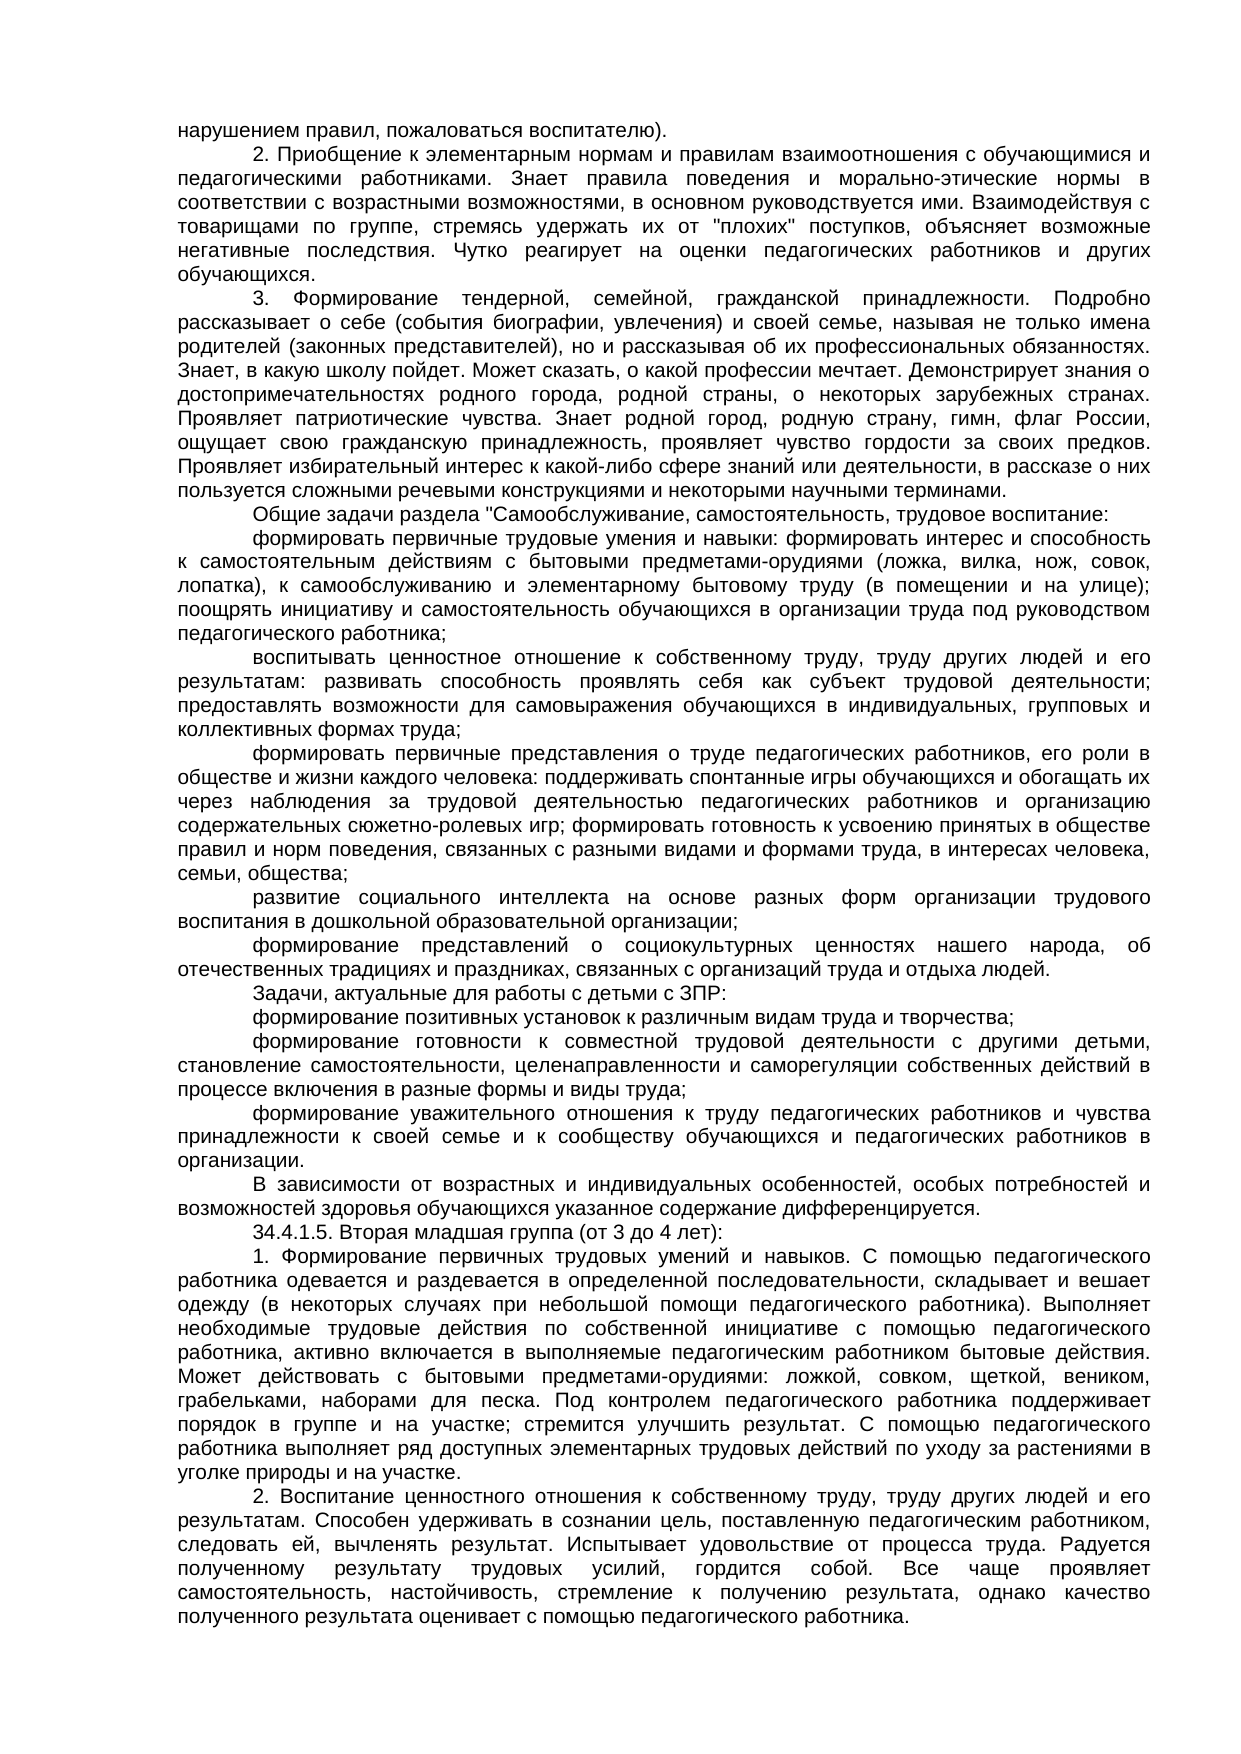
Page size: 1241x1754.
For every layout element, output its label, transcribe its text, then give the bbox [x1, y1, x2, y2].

text 34.4.1.5. Вторая младшая группа (от 3 до 4 лет): [177, 1220, 1152, 1244]
text В зависимости от возрастных и индивидуальных особенностей, особых потребностей и возможностей здоровья обучающихся указанное содержание дифференцируется. [177, 1172, 1152, 1220]
text формирование готовности к совместной трудовой деятельности с другими детьми, становление самостоятельности, целенаправленности и саморегуляции собственных действий в процессе включения в разные формы и виды труда; [177, 1028, 1152, 1100]
text Задачи, актуальные для работы с детьми с ЗПР: [177, 981, 1152, 1004]
text формирование позитивных установок к различным видам труда и творчества; [177, 1004, 1152, 1028]
text формирование уважительного отношения к труду педагогических работников и чувства принадлежности к своей семье и к сообществу обучающихся и педагогических работников в организации. [177, 1100, 1152, 1172]
text формировать первичные трудовые умения и навыки: формировать интерес и способность к самостоятельным действиям с бытовыми предметами-орудиями (ложка, вилка, нож, совок, лопатка), к самообслуживанию и элементарному бытовому труду (в помещении и на улице); поощрять инициативу и самостоятельность обучающихся в организации труда под руководством педагогического работника; [177, 525, 1152, 645]
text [177, 118, 1152, 142]
text формирование представлений о социокультурных ценностях нашего народа, об отечественных традициях и праздниках, связанных с организаций труда и отдыха людей. [177, 933, 1152, 981]
text 3. Формирование тендерной, семейной, гражданской принадлежности. Подробно рассказывает о себе (события биографии, увлечения) и своей семье, называя не только имена родителей (законных представителей), но и рассказывая об их профессиональных обязанностях. Знает, в какую школу пойдет. Может сказать, о какой профессии мечтает. Демонстрирует знания о достопримечательностях родного города, родной страны, о некоторых зарубежных странах. Проявляет патриотические чувства. Знает родной город, родную страну, гимн, флаг России, ощущает свою гражданскую принадлежность, проявляет чувство гордости за своих предков. Проявляет избирательный интерес к какой-либо сфере знаний или деятельности, в рассказе о них пользуется сложными речевыми конструкциями и некоторыми научными терминами. [177, 286, 1152, 501]
text формировать первичные представления о труде педагогических работников, его роли в обществе и жизни каждого человека: поддерживать спонтанные игры обучающихся и обогащать их через наблюдения за трудовой деятельностью педагогических работников и организацию содержательных сюжетно-ролевых игр; формировать готовность к усвоению принятых в обществе правил и норм поведения, связанных с разными видами и формами труда, в интересах человека, семьи, общества; [177, 741, 1152, 885]
text 1. Формирование первичных трудовых умений и навыков. С помощью педагогического работника одевается и раздевается в определенной последовательности, складывает и вешает одежду (в некоторых случаях при небольшой помощи педагогического работника). Выполняет необходимые трудовые действия по собственной инициативе с помощью педагогического работника, активно включается в выполняемые педагогическим работником бытовые действия. Может действовать с бытовыми предметами-орудиями: ложкой, совком, щеткой, веником, грабельками, наборами для песка. Под контролем педагогического работника поддерживает порядок в группе и на участке; стремится улучшить результат. С помощью педагогического работника выполняет ряд доступных элементарных трудовых действий по уходу за растениями в уголке природы и на участке. [177, 1244, 1152, 1484]
text развитие социального интеллекта на основе разных форм организации трудового воспитания в дошкольной образовательной организации; [177, 885, 1152, 933]
text Общие задачи раздела "Самообслуживание, самостоятельность, трудовое воспитание: [177, 501, 1152, 525]
text 2. Воспитание ценностного отношения к собственному труду, труду других людей и его результатам. Способен удерживать в сознании цель, поставленную педагогическим работником, следовать ей, вычленять результат. Испытывает удовольствие от процесса труда. Радуется полученному результату трудовых усилий, гордится собой. Все чаще проявляет самостоятельность, настойчивость, стремление к получению результата, однако качество полученного результата оценивает с помощью педагогического работника. [177, 1484, 1152, 1627]
text 2. Приобщение к элементарным нормам и правилам взаимоотношения с обучающимися и педагогическими работниками. Знает правила поведения и морально-этические нормы в соответствии с возрастными возможностями, в основном руководствуется ими. Взаимодействуя с товарищами по группе, стремясь удержать их от "плохих" поступков, объясняет возможные негативные последствия. Чутко реагирует на оценки педагогических работников и других обучающихся. [177, 142, 1152, 286]
text воспитывать ценностное отношение к собственному труду, труду других людей и его результатам: развивать способность проявлять себя как субъект трудовой деятельности; предоставлять возможности для самовыражения обучающихся в индивидуальных, групповых и коллективных формах труда; [177, 645, 1152, 741]
